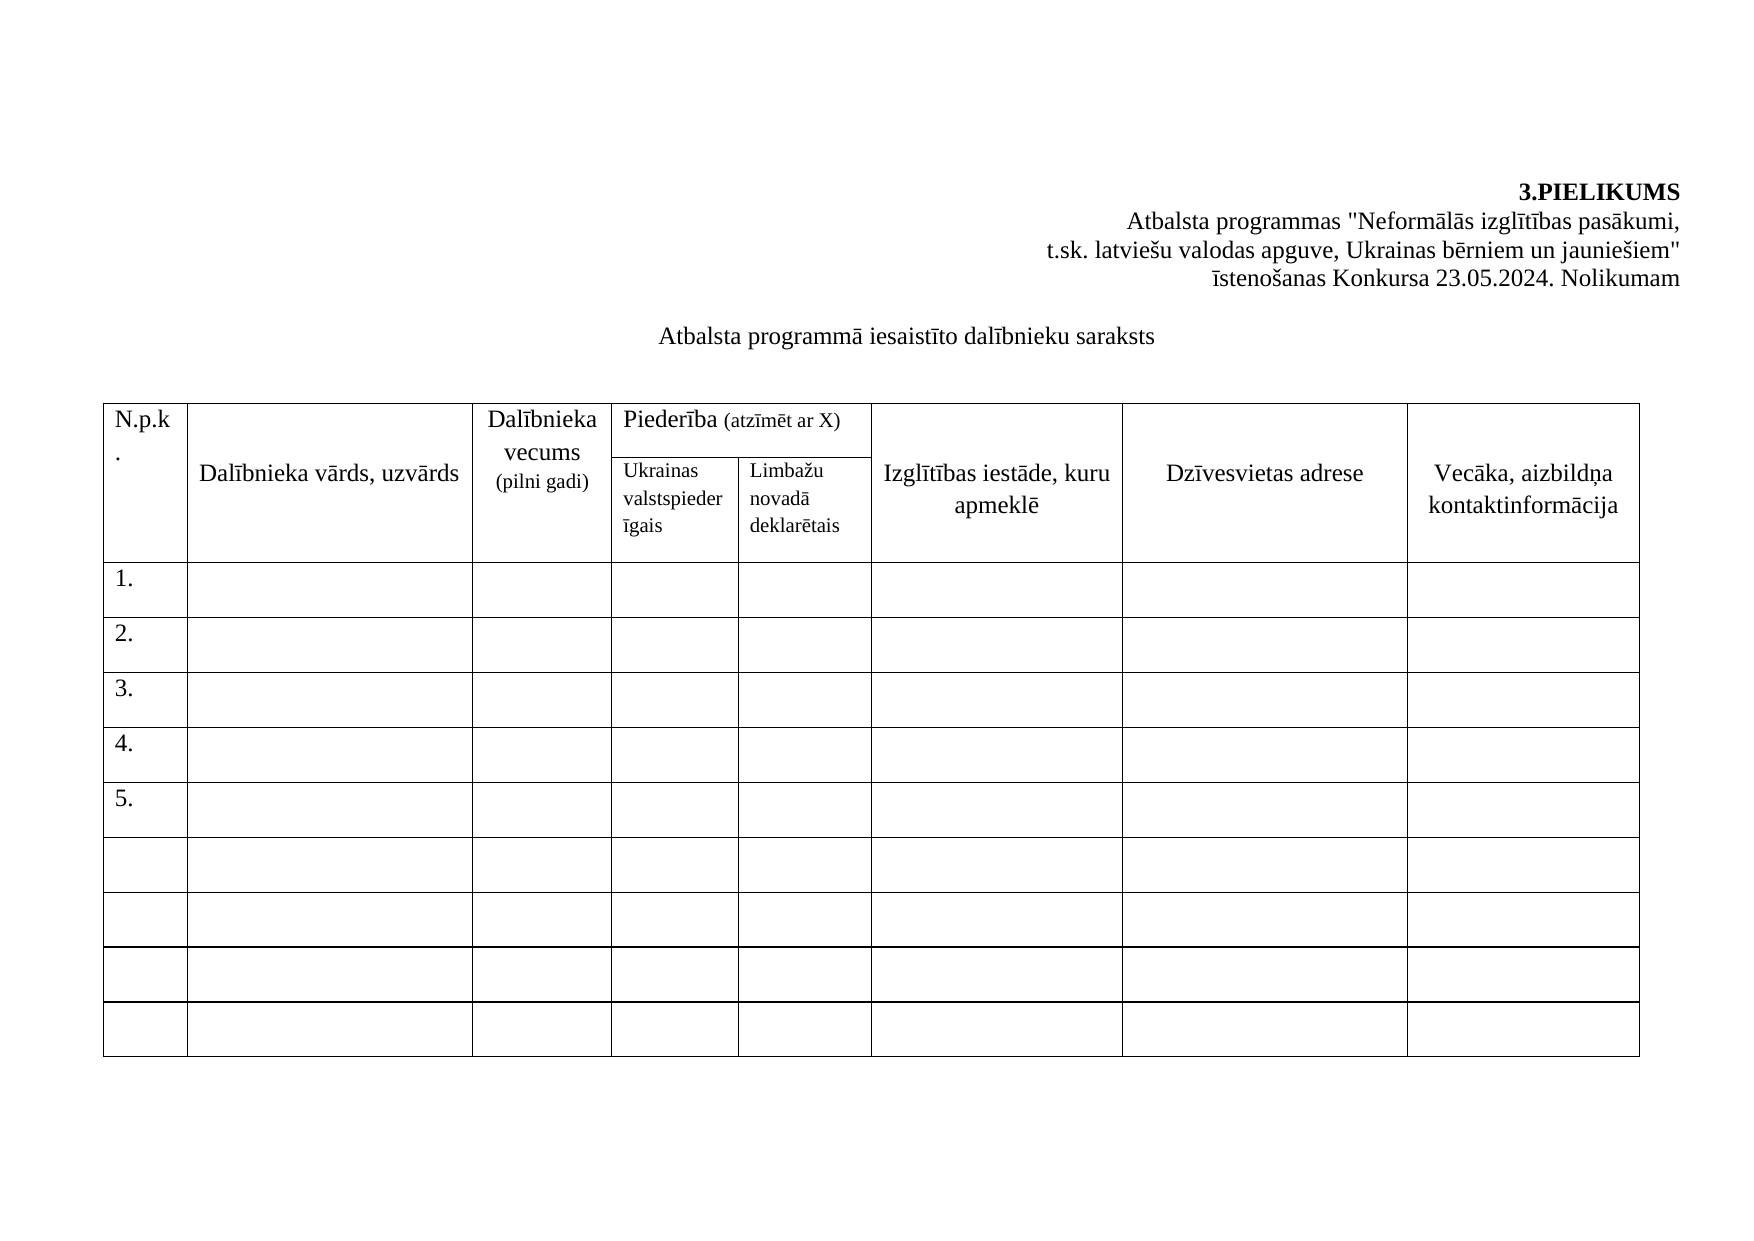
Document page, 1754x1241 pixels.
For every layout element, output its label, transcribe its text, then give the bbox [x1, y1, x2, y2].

table_cell [739, 618, 871, 672]
table_cell [473, 948, 611, 1001]
table_cell [739, 838, 871, 892]
table_cell 4. [104, 728, 187, 782]
table_cell [739, 563, 871, 617]
table_cell [104, 838, 187, 892]
table_cell [473, 1003, 611, 1056]
table_cell [612, 728, 738, 782]
table_cell Ukrainas valstspiederīgais [612, 458, 738, 562]
table_cell [612, 948, 738, 1001]
table_cell [1408, 948, 1639, 1001]
table_header Dzīvesvietas adrese [1123, 404, 1407, 562]
table_cell [739, 728, 871, 782]
table_cell [1123, 728, 1407, 782]
table_cell [188, 618, 472, 672]
table_cell [188, 893, 472, 946]
text īstenošanas Konkursa 23.05.2024. Nolikumam [133, 263, 1680, 292]
table_cell [1123, 893, 1407, 946]
table_cell [872, 1003, 1122, 1056]
table_cell 5. [104, 783, 187, 837]
table_cell 1. [104, 563, 187, 617]
table_cell [872, 948, 1122, 1001]
table_cell [1123, 948, 1407, 1001]
table_cell [1408, 1003, 1639, 1056]
table_header Dalībnieka vārds, uzvārds [188, 404, 472, 562]
table_cell 3. [104, 673, 187, 727]
table_cell [104, 948, 187, 1001]
table_cell [1408, 783, 1639, 837]
table_cell [872, 563, 1122, 617]
text Atbalsta programmas "Neformālās izglītības pasākumi, [133, 206, 1680, 235]
table_cell [872, 728, 1122, 782]
table_header Piederība (atzīmēt ar X) [612, 404, 871, 457]
table_header Dalībnieka vecums (pilni gadi) [473, 404, 611, 562]
table_cell [188, 783, 472, 837]
table_cell [1123, 1003, 1407, 1056]
table_cell [1408, 618, 1639, 672]
table_cell [473, 673, 611, 727]
table_cell [872, 783, 1122, 837]
table_cell [1408, 673, 1639, 727]
table_cell [612, 673, 738, 727]
table_cell [872, 673, 1122, 727]
table_cell [188, 563, 472, 617]
table_cell [473, 893, 611, 946]
table_header N.p.k. [104, 404, 187, 562]
table_cell [1123, 838, 1407, 892]
text t.sk. latviešu valodas apguve, Ukrainas bērniem un jauniešiem" [133, 235, 1680, 263]
table_cell [1408, 563, 1639, 617]
text Atbalsta programmā iesaistīto dalībnieku saraksts [133, 321, 1680, 350]
table_header Vecāka, aizbildņa kontaktinformācija [1408, 404, 1639, 562]
table_cell 2. [104, 618, 187, 672]
text 3.PIELIKUMS [133, 177, 1680, 206]
table_cell [872, 618, 1122, 672]
table_cell [739, 948, 871, 1001]
table_cell [188, 838, 472, 892]
table_cell [1408, 838, 1639, 892]
table_cell [473, 728, 611, 782]
table_cell [612, 893, 738, 946]
table_cell [872, 893, 1122, 946]
table_cell [739, 1003, 871, 1056]
table_cell [739, 893, 871, 946]
table_cell [104, 893, 187, 946]
table_cell [1123, 673, 1407, 727]
table_cell [872, 838, 1122, 892]
table_cell [188, 728, 472, 782]
table_cell [188, 1003, 472, 1056]
table_cell [739, 673, 871, 727]
table_cell [473, 563, 611, 617]
table_cell [612, 563, 738, 617]
table_cell [612, 618, 738, 672]
table_cell [1123, 783, 1407, 837]
table_cell [1123, 563, 1407, 617]
table_cell [473, 783, 611, 837]
table_cell [104, 1003, 187, 1056]
table_cell [473, 838, 611, 892]
table_cell [612, 1003, 738, 1056]
table_cell [1123, 618, 1407, 672]
table_cell [188, 673, 472, 727]
table_cell [1408, 893, 1639, 946]
table_cell Limbažu novadā deklarētais [739, 458, 871, 562]
table_cell [612, 783, 738, 837]
table_cell [473, 618, 611, 672]
table_cell [188, 948, 472, 1001]
table_cell [1408, 728, 1639, 782]
table_header Izglītības iestāde, kuru apmeklē [872, 404, 1122, 562]
table_cell [612, 838, 738, 892]
table_cell [739, 783, 871, 837]
